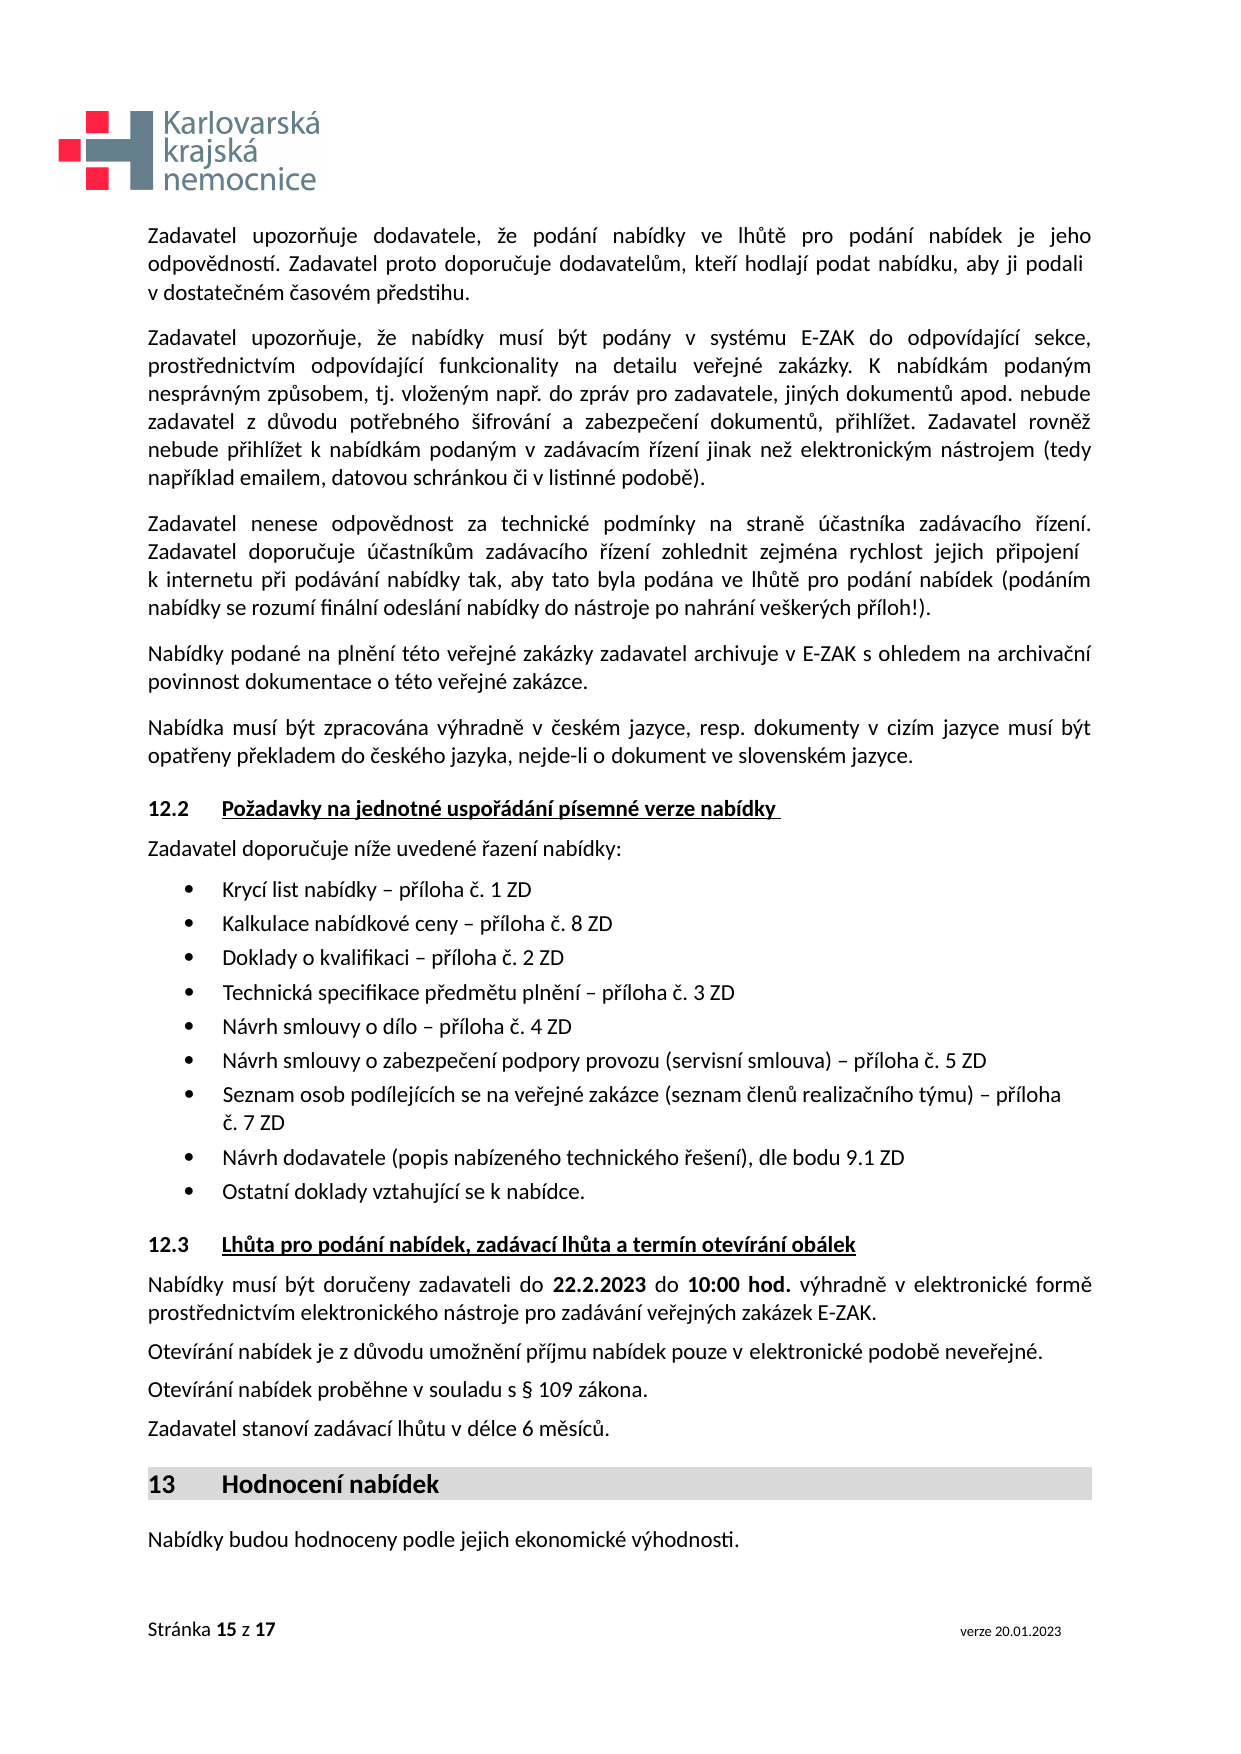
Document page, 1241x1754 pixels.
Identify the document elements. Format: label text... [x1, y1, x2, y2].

list Krycí list nabídky – příloha č. 1 ZD [185, 875, 1092, 903]
subtitle Hodnocení nabídek [148, 1467, 1092, 1500]
text Nabídky musí být doručeny zadavateli do 22.2.2023 do 10:00 hod. výhradně v elektronické formě prostřednictvím elektronického nástroje pro zadávání veřejných zakázek E-ZAK. [148, 1271, 1092, 1327]
text Nabídky podané na plnění této veřejné zakázky zadavatel archivuje v E-ZAK s ohledem na archivační povinnost dokumentace o této veřejné zakázce. [148, 639, 1092, 695]
text Nabídka musí být zpracována výhradně v českém jazyce, resp. dokumenty v cizím jazyce musí být opatřeny překladem do českého jazyka, nejde-li o dokument ve slovenském jazyce. [148, 713, 1092, 769]
list Kalkulace nabídkové ceny – příloha č. 8 ZD [185, 909, 1092, 937]
text Zadavatel stanoví zadávací lhůtu v délce 6 měsíců. [148, 1414, 1092, 1442]
subtitle Lhůta pro podání nabídek, zadávací lhůta a termín otevírání obálek [148, 1230, 1092, 1258]
list Návrh dodavatele (popis nabízeného technického řešení), dle bodu 9.1 ZD [185, 1143, 1092, 1171]
text Zadavatel upozorňuje, že nabídky musí být podány v systému E-ZAK do odpovídající sekce, prostřednictvím odpovídající funkcionality na detailu veřejné zakázky. K nabídkám podaným nesprávným způsobem, tj. vloženým např. do zpráv pro zadavatele, jiných dokumentů apod. nebude zadavatel z důvodu potřebného šifrování a zabezpečení dokumentů, přihlížet. Zadavatel rovněž nebude přihlížet k nabídkám podaným v zadávacím řízení jinak než elektronickým nástrojem (tedy například emailem, datovou schránkou či v listinné podobě). [148, 323, 1092, 491]
text Zadavatel upozorňuje dodavatele, že podání nabídky ve lhůtě pro podání nabídek je jeho odpovědností. Zadavatel proto doporučuje dodavatelům, kteří hodlají podat nabídku, aby ji podali v dostatečném časovém předstihu. [148, 222, 1092, 306]
list Návrh smlouvy o dílo – příloha č. 4 ZD [185, 1012, 1092, 1040]
text Otevírání nabídek proběhne v souladu s § 109 zákona. [148, 1375, 1092, 1403]
list Ostatní doklady vztahující se k nabídce. [185, 1177, 1092, 1205]
list Seznam osob podílejících se na veřejné zakázce (seznam členů realizačního týmu) – příloha č. 7 ZD [185, 1080, 1092, 1136]
list Technická specifikace předmětu plnění – příloha č. 3 ZD [185, 978, 1092, 1006]
picture [58, 111, 324, 191]
list Doklady o kvalifikaci – příloha č. 2 ZD [185, 943, 1092, 971]
text Zadavatel doporučuje níže uvedené řazení nabídky: [148, 834, 1092, 862]
list Návrh smlouvy o zabezpečení podpory provozu (servisní smlouva) – příloha č. 5 ZD [185, 1046, 1092, 1074]
text Nabídky budou hodnoceny podle jejich ekonomické výhodnosti. [148, 1525, 1092, 1553]
text Zadavatel nenese odpovědnost za technické podmínky na straně účastníka zadávacího řízení. Zadavatel doporučuje účastníkům zadávacího řízení zohlednit zejména rychlost jejich připojení k internetu při podávání nabídky tak, aby tato byla podána ve lhůtě pro podání nabídek (podáním nabídky se rozumí finální odeslání nabídky do nástroje po nahrání veškerých příloh!). [148, 509, 1092, 621]
text Otevírání nabídek je z důvodu umožnění příjmu nabídek pouze v elektronické podobě neveřejné. [148, 1337, 1092, 1365]
subtitle Požadavky na jednotné uspořádání písemné verze nabídky [148, 794, 1092, 822]
